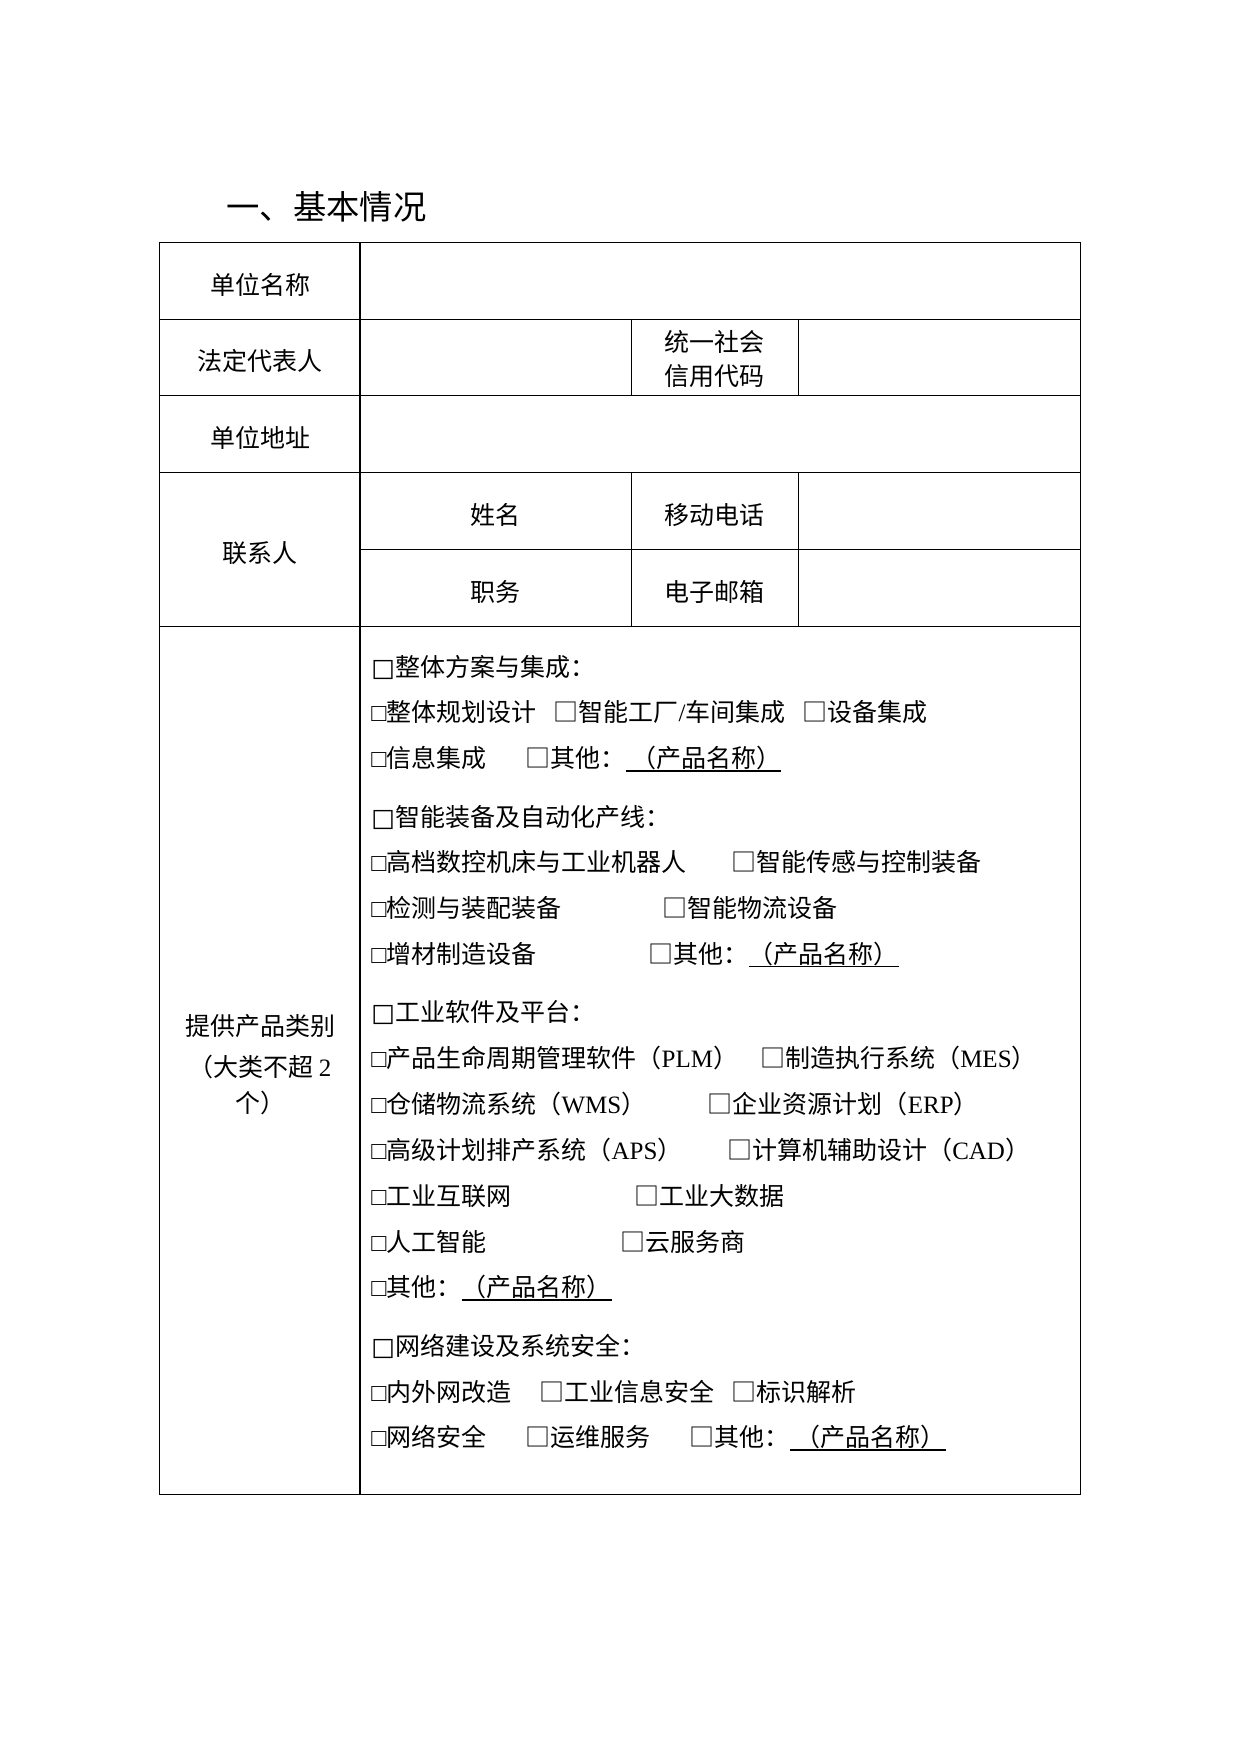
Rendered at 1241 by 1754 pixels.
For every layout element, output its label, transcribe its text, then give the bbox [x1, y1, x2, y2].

table_cell [361, 396, 1080, 472]
table_cell 提供产品类别 （大类不超2个） [160, 627, 359, 1494]
table_cell 姓名 [361, 473, 631, 549]
table_header [361, 243, 1080, 319]
table_cell [361, 320, 631, 395]
table_cell [799, 473, 1080, 549]
table_cell 电子邮箱 [632, 550, 798, 626]
table_header 单位名称 [160, 243, 359, 319]
table_cell 职务 [361, 550, 631, 626]
table_cell 移动电话 [632, 473, 798, 549]
table_cell 统一社会 信用代码 [632, 320, 798, 395]
text 一、基本情况 [159, 181, 1081, 229]
table_cell [799, 550, 1080, 626]
table_cell 联系人 [160, 473, 359, 626]
table_cell 法定代表人 [160, 320, 359, 395]
table_cell [799, 320, 1080, 395]
table_cell □整体方案与集成： □整体规划设计 □智能工厂/车间集成 □设备集成 □信息集成 □其他： （产品名称） □智能装备及自动化产线： □高档数控机床与工业机器人 □智能传感与控制装备 □检测与装配装备 □智能物流设备 □增材制造设备 □其他：（产品名称） □工业软件及平台： □产品生命周期管理软件（PLM） □制造执行系统（MES） □仓储物流系统（WMS） □企业资源计划（ERP） □高级计划排产系统（APS） □计算机辅助设计（CAD） □工业互联网 □工业大数据 □人工智能 □云服务商 □其他：（产品名称） □网络建设及系统安全： □内外网改造 □工业信息安全 □标识解析 □网络安全 □运维服务 □其他： （产品名称） [361, 627, 1080, 1494]
table_cell 单位地址 [160, 396, 359, 472]
